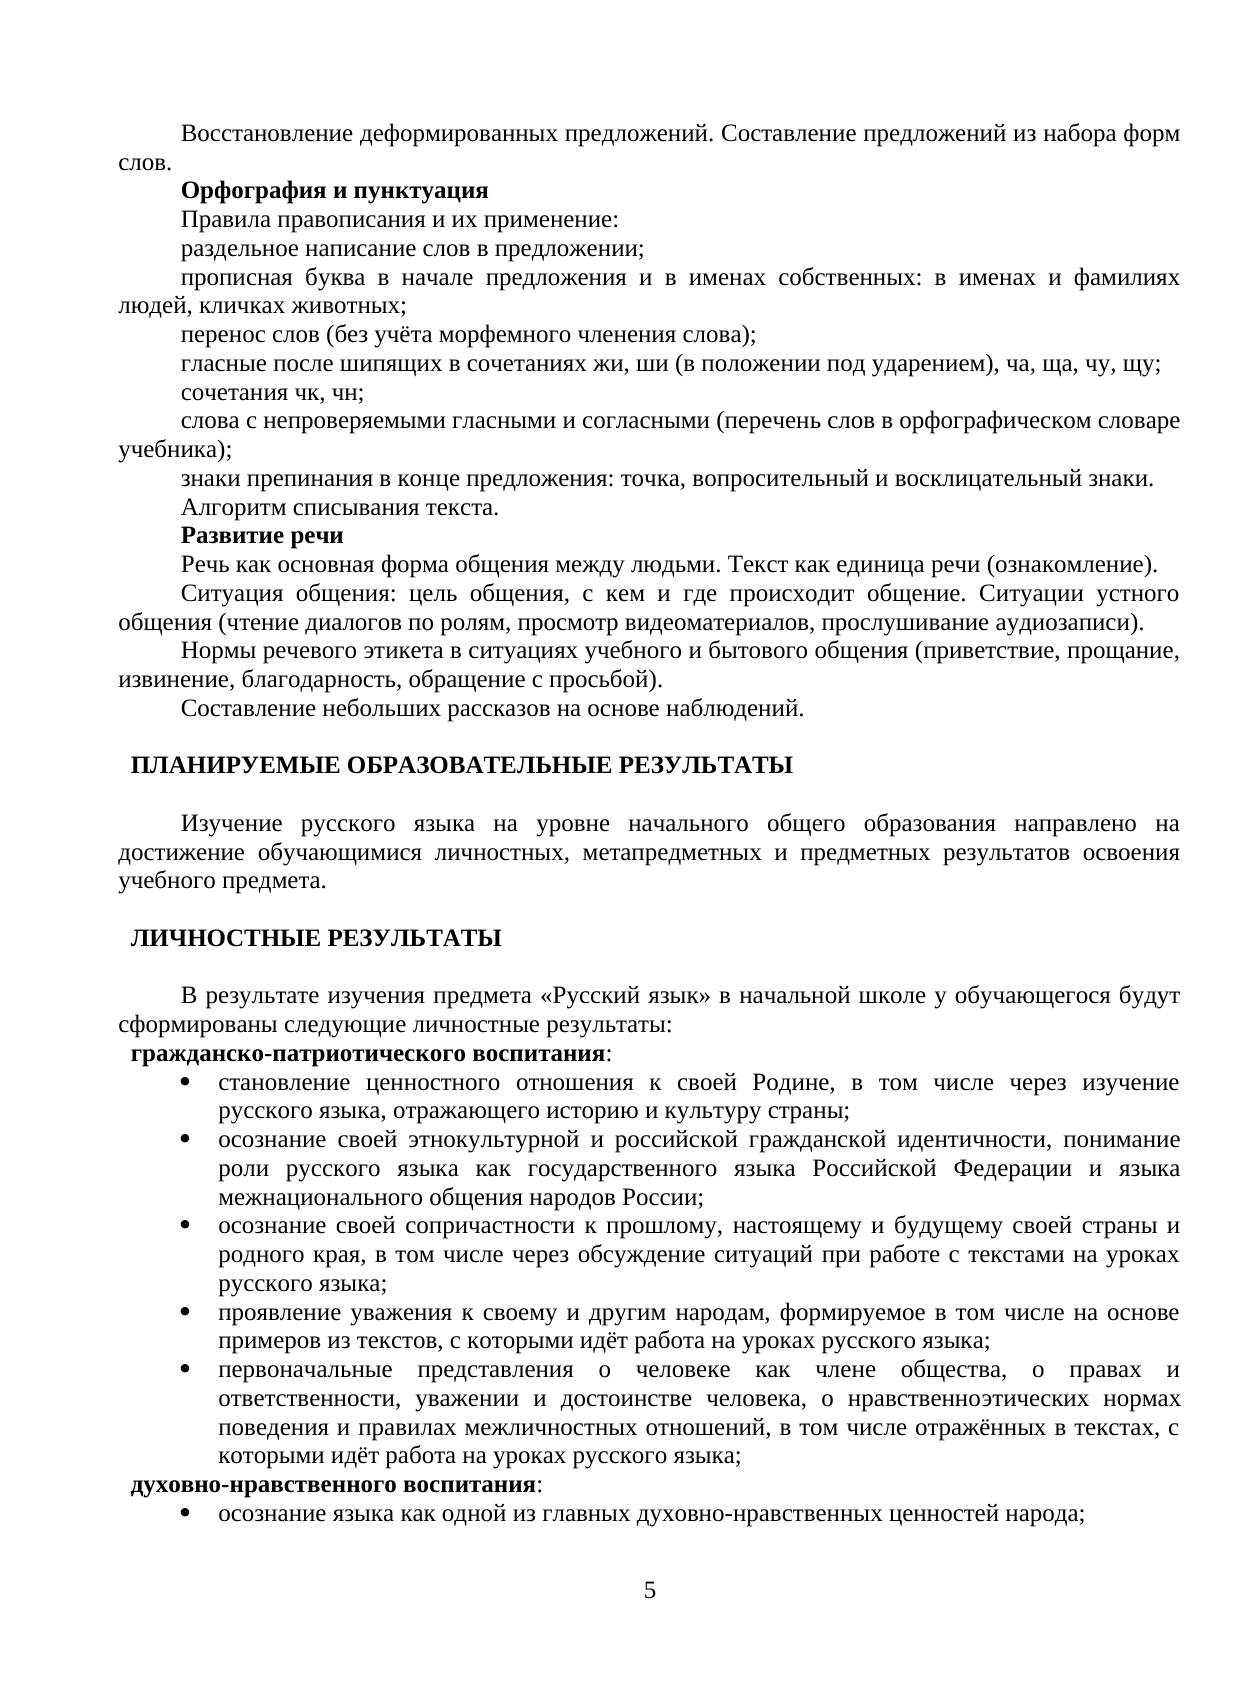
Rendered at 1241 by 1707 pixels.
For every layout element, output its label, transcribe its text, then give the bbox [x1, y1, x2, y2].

text Алгоритм списывания текста. [118, 492, 1181, 521]
list осознание своей сопричастности к прошлому, настоящему и будущему своей страны и родного края, в том числе через обсуждение ситуаций при работе с текстами на уроках русского языка; [181, 1211, 1181, 1297]
text духовно-нравственного воспитания: [131, 1469, 1181, 1498]
text Восстановление деформированных предложений. Составление предложений из набора форм слов. [118, 118, 1181, 176]
text Речь как основная форма общения между людьми. Текст как единица речи (ознакомление). [118, 549, 1181, 578]
text Развитие речи [118, 521, 1181, 549]
text Орфография и пунктуация [118, 176, 1181, 204]
text гражданско-патриотического воспитания: [131, 1038, 1181, 1067]
list осознание своей этнокультурной и российской гражданской идентичности, понимание роли русского языка как государственного языка Российской Федерации и языка межнационального общения народов России; [181, 1124, 1181, 1211]
text раздельное написание слов в предложении; [118, 233, 1181, 262]
text Нормы речевого этикета в ситуациях учебного и бытового общения (приветствие, прощание, извинение, благодарность, обращение с просьбой). [118, 636, 1181, 693]
text знаки препинания в конце предложения: точка, вопросительный и восклицательный знаки. [118, 463, 1181, 492]
list становление ценностного отношения к своей Родине, в том числе через изучение русского языка, отражающего историю и культуру страны; [181, 1067, 1181, 1124]
text ПЛАНИРУЕМЫЕ ОБРАЗОВАТЕЛЬНЫЕ РЕЗУЛЬТАТЫ [131, 751, 1181, 779]
text Ситуация общения: цель общения, с кем и где происходит общение. Ситуации устного общения (чтение диалогов по ролям, просмотр видеоматериалов, прослушивание аудиозаписи). [118, 578, 1181, 636]
list проявление уважения к своему и другим народам, формируемое в том числе на основе примеров из текстов, с которыми идёт работа на уроках русского языка; [181, 1297, 1181, 1354]
text гласные после шипящих в сочетаниях жи, ши (в положении под ударением), ча, ща, чу, щу; [118, 348, 1181, 377]
text Составление небольших рассказов на основе наблюдений. [118, 693, 1181, 722]
list осознание языка как одной из главных духовно-нравственных ценностей народа; [181, 1498, 1181, 1527]
text Изучение русского языка на уровне начального общего образования направлено на достижение обучающимися личностных, метапредметных и предметных результатов освоения учебного предмета. [118, 808, 1181, 894]
text сочетания чк, чн; [118, 377, 1181, 406]
text прописная буква в начале предложения и в именах собственных: в именах и фамилиях людей, кличках животных; [118, 262, 1181, 319]
text ЛИЧНОСТНЫЕ РЕЗУЛЬТАТЫ [131, 923, 1181, 952]
list первоначальные представления о человеке как члене общества, о правах и ответственности, уважении и достоинстве человека, о нравственно­этических нормах поведения и правилах межличностных отношений, в том числе отражённых в текстах, с которыми идёт работа на уроках русского языка; [181, 1354, 1181, 1469]
text В результате изучения предмета «Русский язык» в начальной школе у обучающегося будут сформированы следующие личностные результаты: [118, 981, 1181, 1038]
text перенос слов (без учёта морфемного членения слова); [118, 319, 1181, 348]
text слова с непроверяемыми гласными и согласными (перечень слов в орфографическом словаре учебника); [118, 406, 1181, 463]
text Правила правописания и их применение: [118, 204, 1181, 233]
